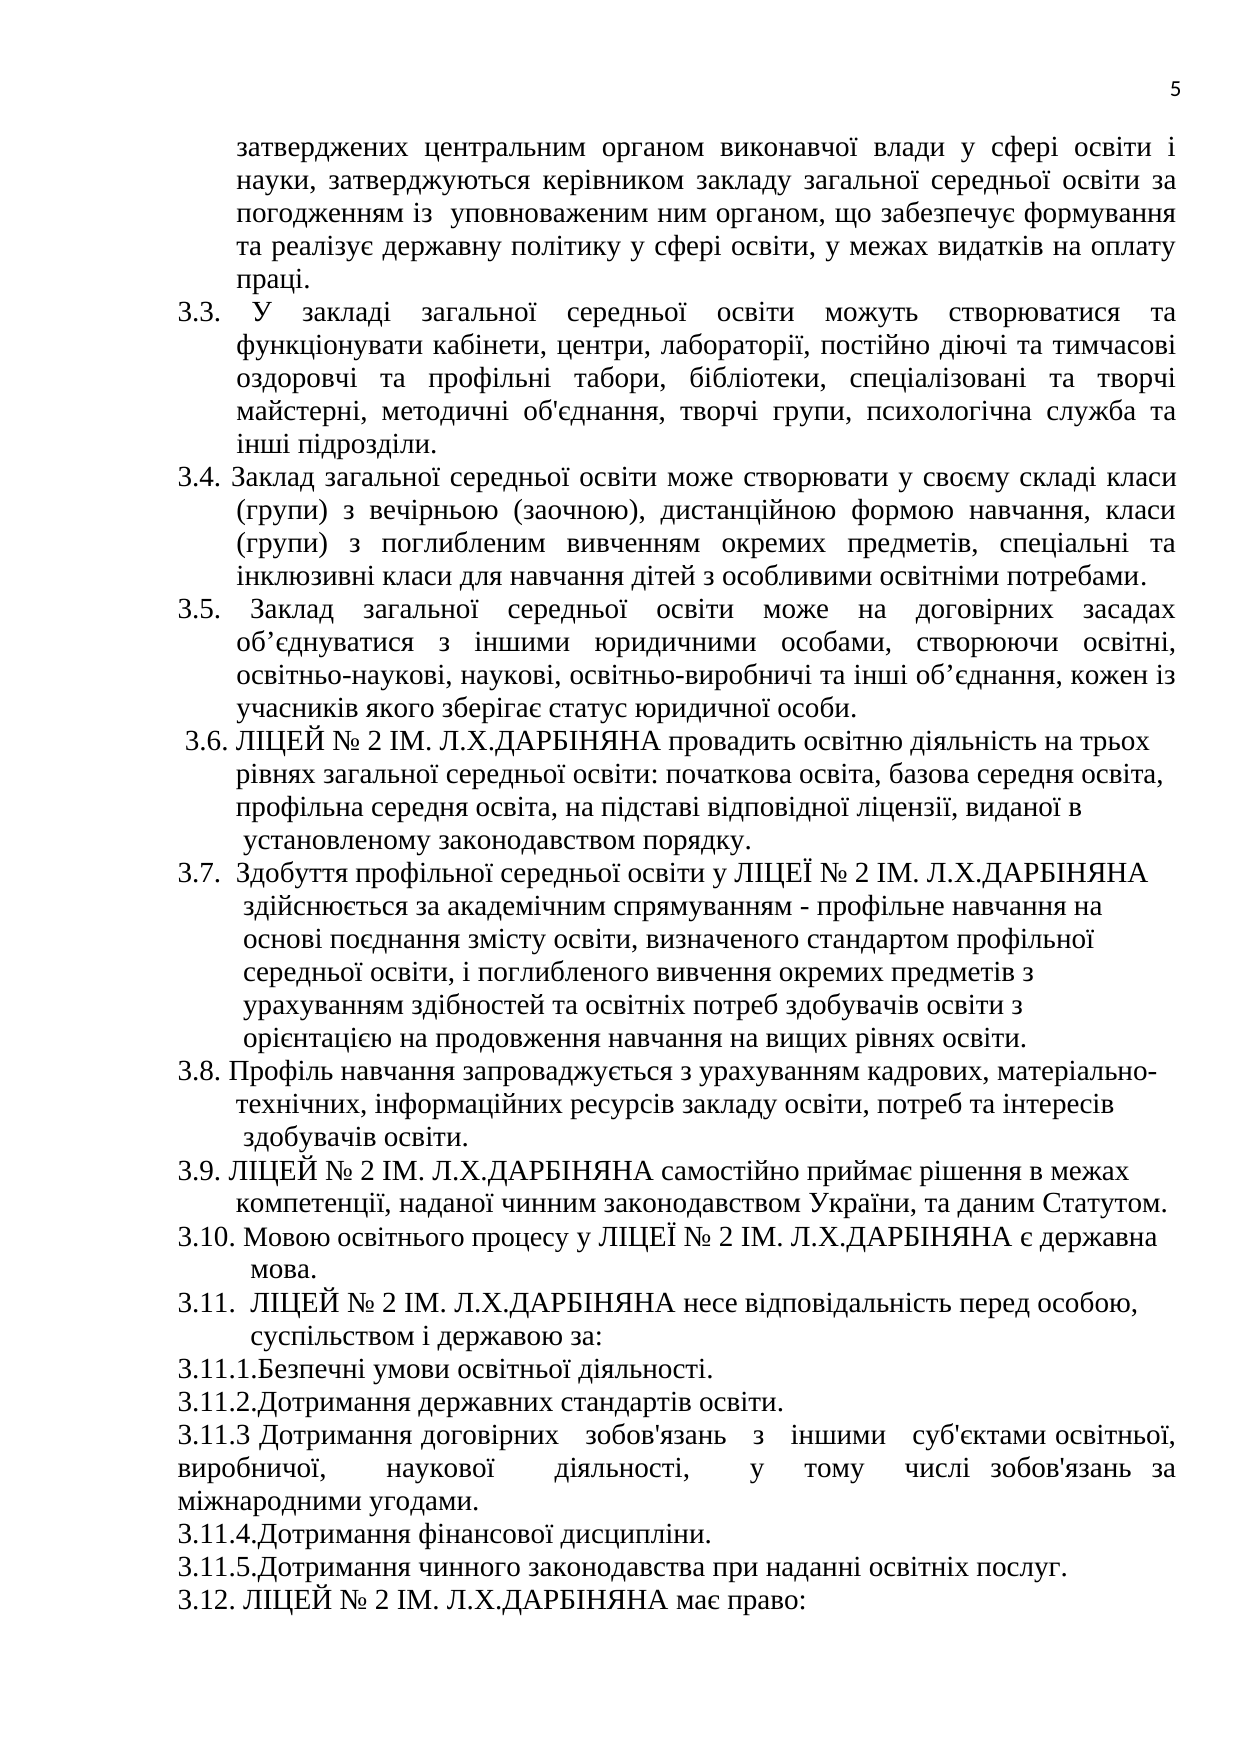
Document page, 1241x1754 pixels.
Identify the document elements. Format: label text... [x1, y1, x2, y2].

text 3.9. ЛІЦЕЙ № 2 ІМ. Л.Х.ДАРБІНЯНА самостійно приймає рішення в межах [177, 1153, 1177, 1187]
text профільна середня освіта, на підставі відповідної ліцензії, виданої в [177, 790, 1177, 823]
text 3.8. Профіль навчання запроваджується з урахуванням кадрових, матеріально- [177, 1054, 1177, 1087]
text 3.11. ЛІЦЕЙ № 2 ІМ. Л.Х.ДАРБІНЯНА несе відповідальність перед особою, [177, 1286, 1177, 1319]
text мова. [177, 1253, 1177, 1286]
text здійснюється за академічним спрямуванням - профільне навчання на [177, 889, 1177, 922]
text 3.11.2.Дотримання державних стандартів освіти. [177, 1385, 1177, 1418]
text 3.11.3 Дотримання договірних зобов'язань з іншими суб'єктами освітньої, виробничої, наукової діяльності, у тому числі зобов'язань за міжнародними угодами. [177, 1418, 1177, 1517]
text 3.11.5.Дотримання чинного законодавства при наданні освітніх послуг. [177, 1550, 1177, 1583]
text здобувачів освіти. [177, 1121, 1177, 1153]
text урахуванням здібностей та освітніх потреб здобувачів освіти з [177, 988, 1177, 1021]
text 3.12. ЛІЦЕЙ № 2 ІМ. Л.Х.ДАРБІНЯНА має право: [177, 1583, 1177, 1616]
text 3.5. Заклад загальної середньої освіти може на договірних засадах об’єднуватися з іншими юридичними особами, створюючи освітні, освітньо-наукові, наукові, освітньо-виробничі та інші об’єднання, кожен із учасників якого зберігає статус юридичної особи. [177, 592, 1177, 724]
text рівнях загальної середньої освіти: початкова освіта, базова середня освіта, [177, 757, 1177, 790]
text 3.6. ЛІЦЕЙ № 2 ІМ. Л.Х.ДАРБІНЯНА провадить освітню діяльність на трьох [177, 724, 1177, 757]
text середньої освіти, і поглибленого вивчення окремих предметів з [177, 955, 1177, 988]
text 3.10. Мовою освітнього процесу у ЛІЦЕЇ № 2 ІМ. Л.Х.ДАРБІНЯНА є державна [177, 1219, 1177, 1253]
text орієнтацією на продовження навчання на вищих рівнях освіти. [177, 1021, 1177, 1054]
text 3.4. Заклад загальної середньої освіти може створювати у своєму складі класи (групи) з вечірньою (заочною), дистанційною формою навчання, класи (групи) з поглибленим вивченням окремих предметів, спеціальні та інклюзивні класи для навчання дітей з особливими освітніми потребами. [177, 460, 1177, 592]
text суспільством і державою за: [177, 1319, 1177, 1352]
text 3.3. У закладі загальної середньої освіти можуть створюватися та функціонувати кабінети, центри, лабораторії, постійно діючі та тимчасові оздоровчі та профільні табори, бібліотеки, спеціалізовані та творчі майстерні, методичні об'єднання, творчі групи, психологічна служба та інші підрозділи. [177, 295, 1177, 460]
text установленому законодавством порядку. [177, 823, 1177, 856]
text 3.11.4.Дотримання фінансової дисципліни. [177, 1517, 1177, 1550]
text основі поєднання змісту освіти, визначеного стандартом профільної [177, 922, 1177, 955]
text компетенції, наданої чинним законодавством України, та даним Статутом. [177, 1187, 1177, 1219]
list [177, 130, 1177, 295]
text 3.11.1.Безпечні умови освітньої діяльності. [177, 1352, 1177, 1385]
text технічних, інформаційних ресурсів закладу освіти, потреб та інтересів [177, 1087, 1177, 1121]
text 3.7. Здобуття профільної середньої освіти у ЛІЦЕЇ № 2 ІМ. Л.Х.ДАРБІНЯНА [177, 856, 1177, 889]
